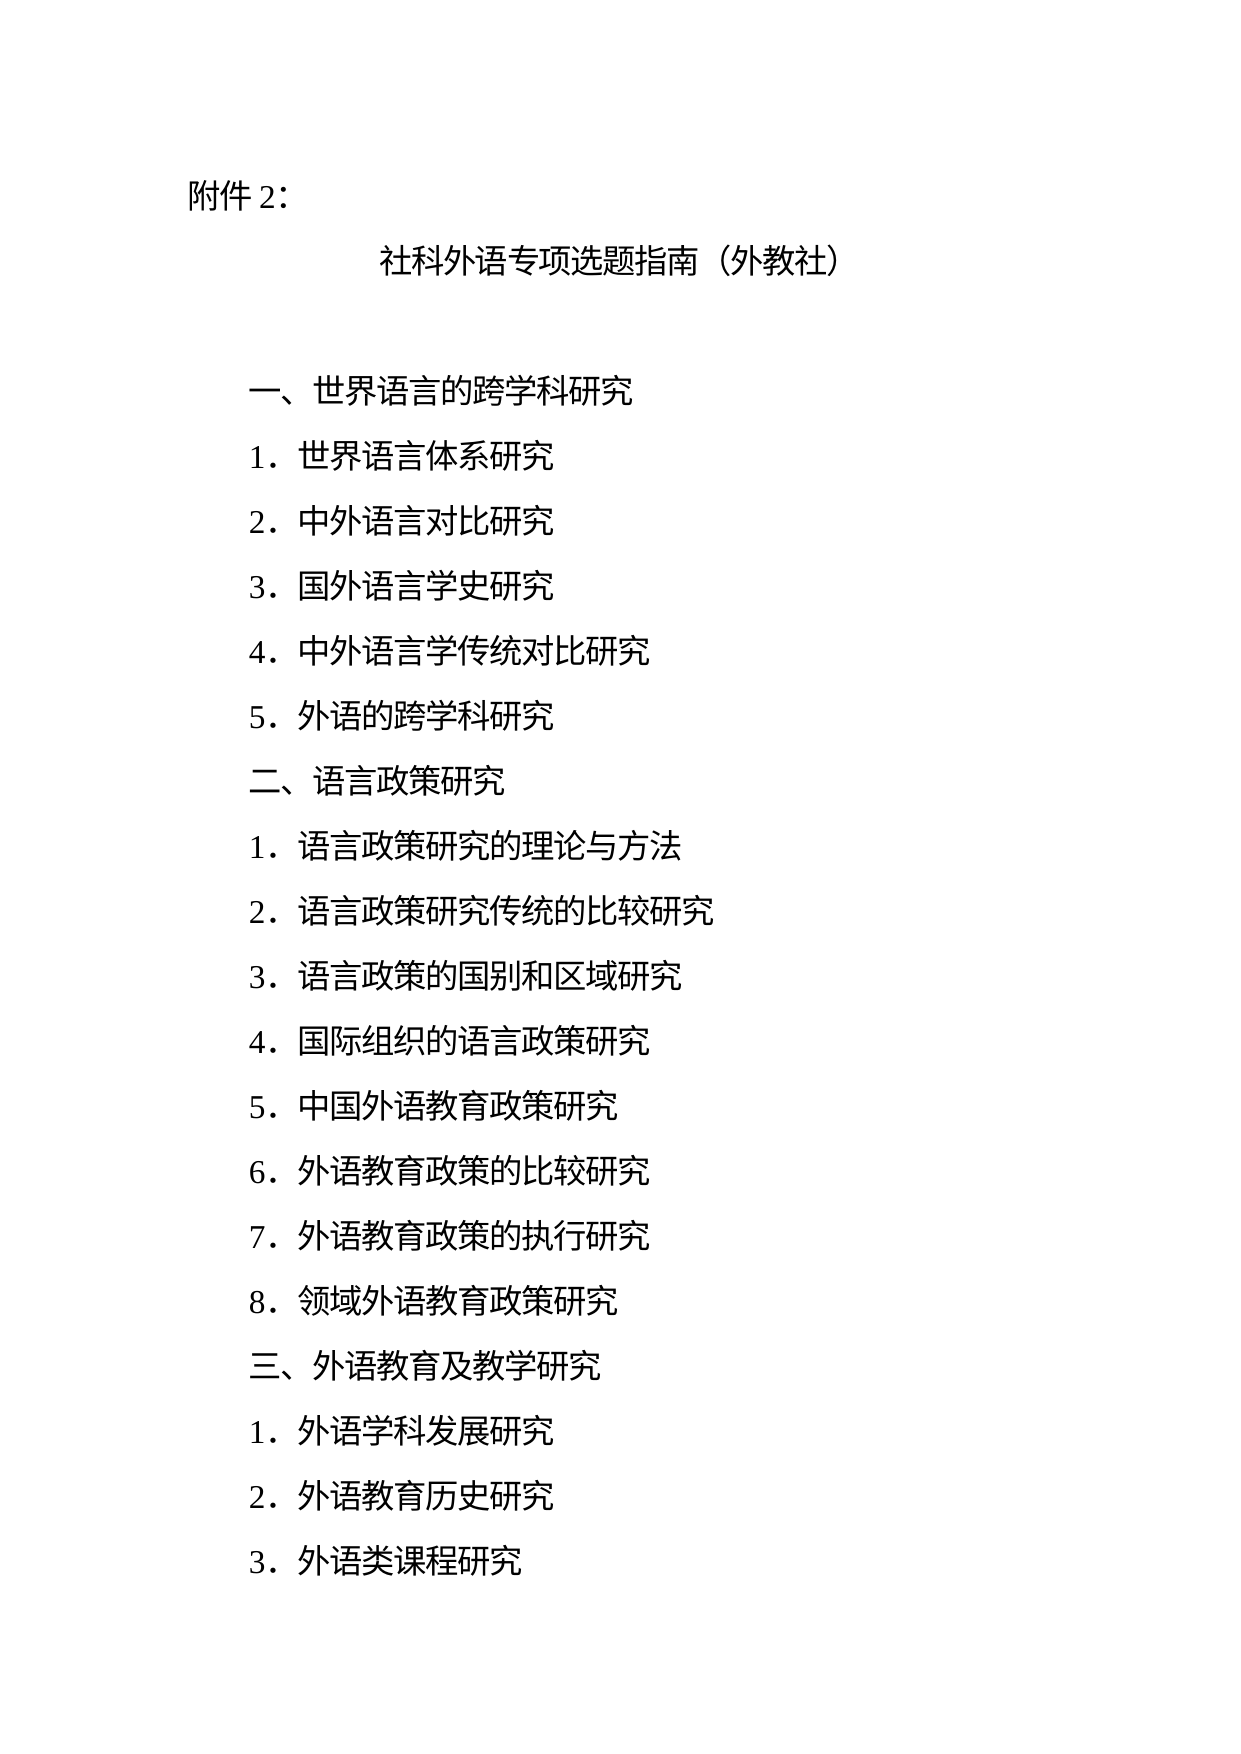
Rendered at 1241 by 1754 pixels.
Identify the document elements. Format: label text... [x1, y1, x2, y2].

text 3．外语类课程研究 [187, 1527, 1053, 1592]
text 6．外语教育政策的比较研究 [187, 1137, 1053, 1202]
text 5．外语的跨学科研究 [187, 682, 1053, 747]
text 三、外语教育及教学研究 [187, 1332, 1053, 1397]
text 1．外语学科发展研究 [187, 1397, 1053, 1462]
text 4．中外语言学传统对比研究 [187, 617, 1053, 682]
text 1．世界语言体系研究 [187, 422, 1053, 487]
text 一、世界语言的跨学科研究 [187, 357, 1053, 422]
text 社科外语专项选题指南（外教社） [187, 227, 1053, 292]
text 3．语言政策的国别和区域研究 [187, 942, 1053, 1007]
text 二、语言政策研究 [187, 747, 1053, 812]
text 附件 2： [187, 162, 1053, 227]
text 4．国际组织的语言政策研究 [187, 1007, 1053, 1072]
text 8．领域外语教育政策研究 [187, 1267, 1053, 1332]
text 7．外语教育政策的执行研究 [187, 1202, 1053, 1267]
text 2．中外语言对比研究 [187, 487, 1053, 552]
text 2．外语教育历史研究 [187, 1462, 1053, 1527]
text 1．语言政策研究的理论与方法 [187, 812, 1053, 877]
text 2．语言政策研究传统的比较研究 [187, 877, 1053, 942]
text 3．国外语言学史研究 [187, 552, 1053, 617]
text 5．中国外语教育政策研究 [187, 1072, 1053, 1137]
